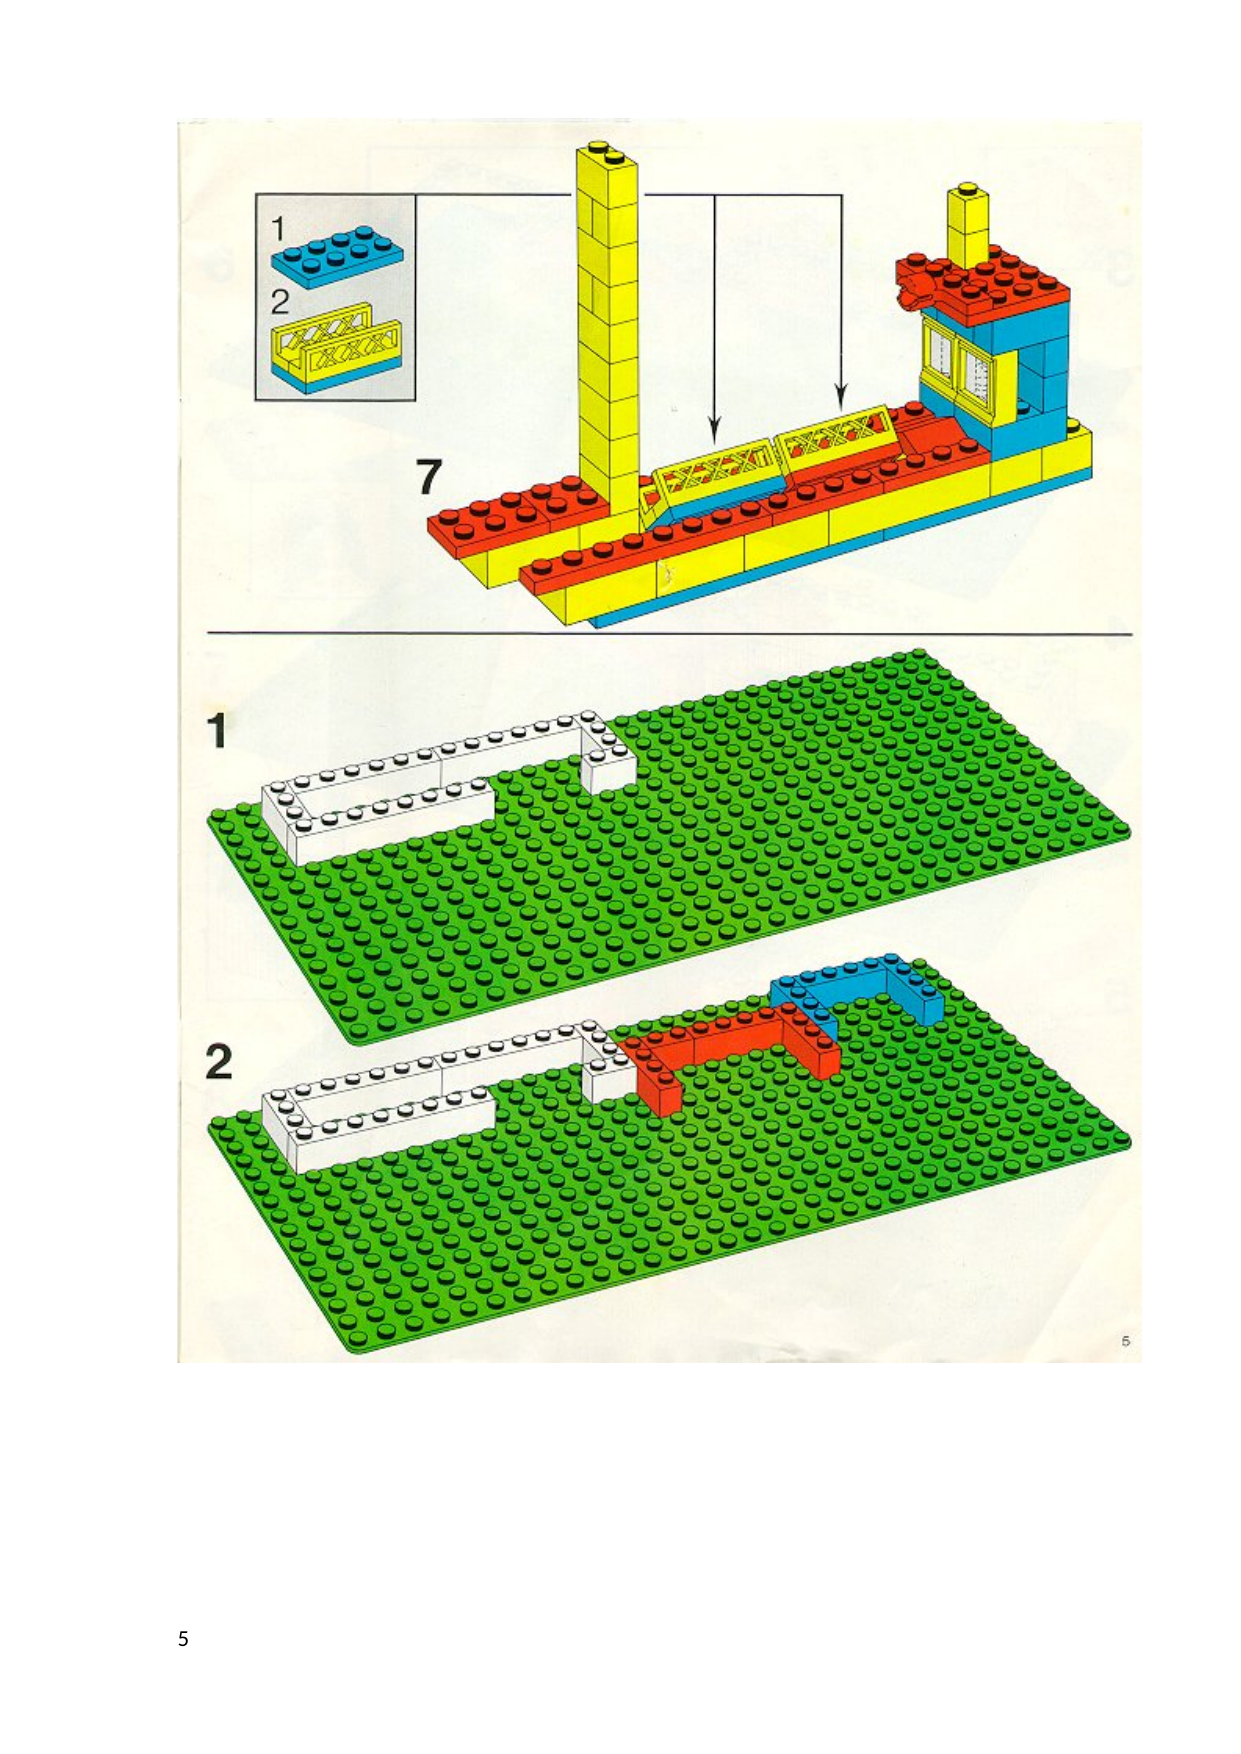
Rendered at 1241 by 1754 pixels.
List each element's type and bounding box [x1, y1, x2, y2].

picture [177, 118, 1143, 1363]
